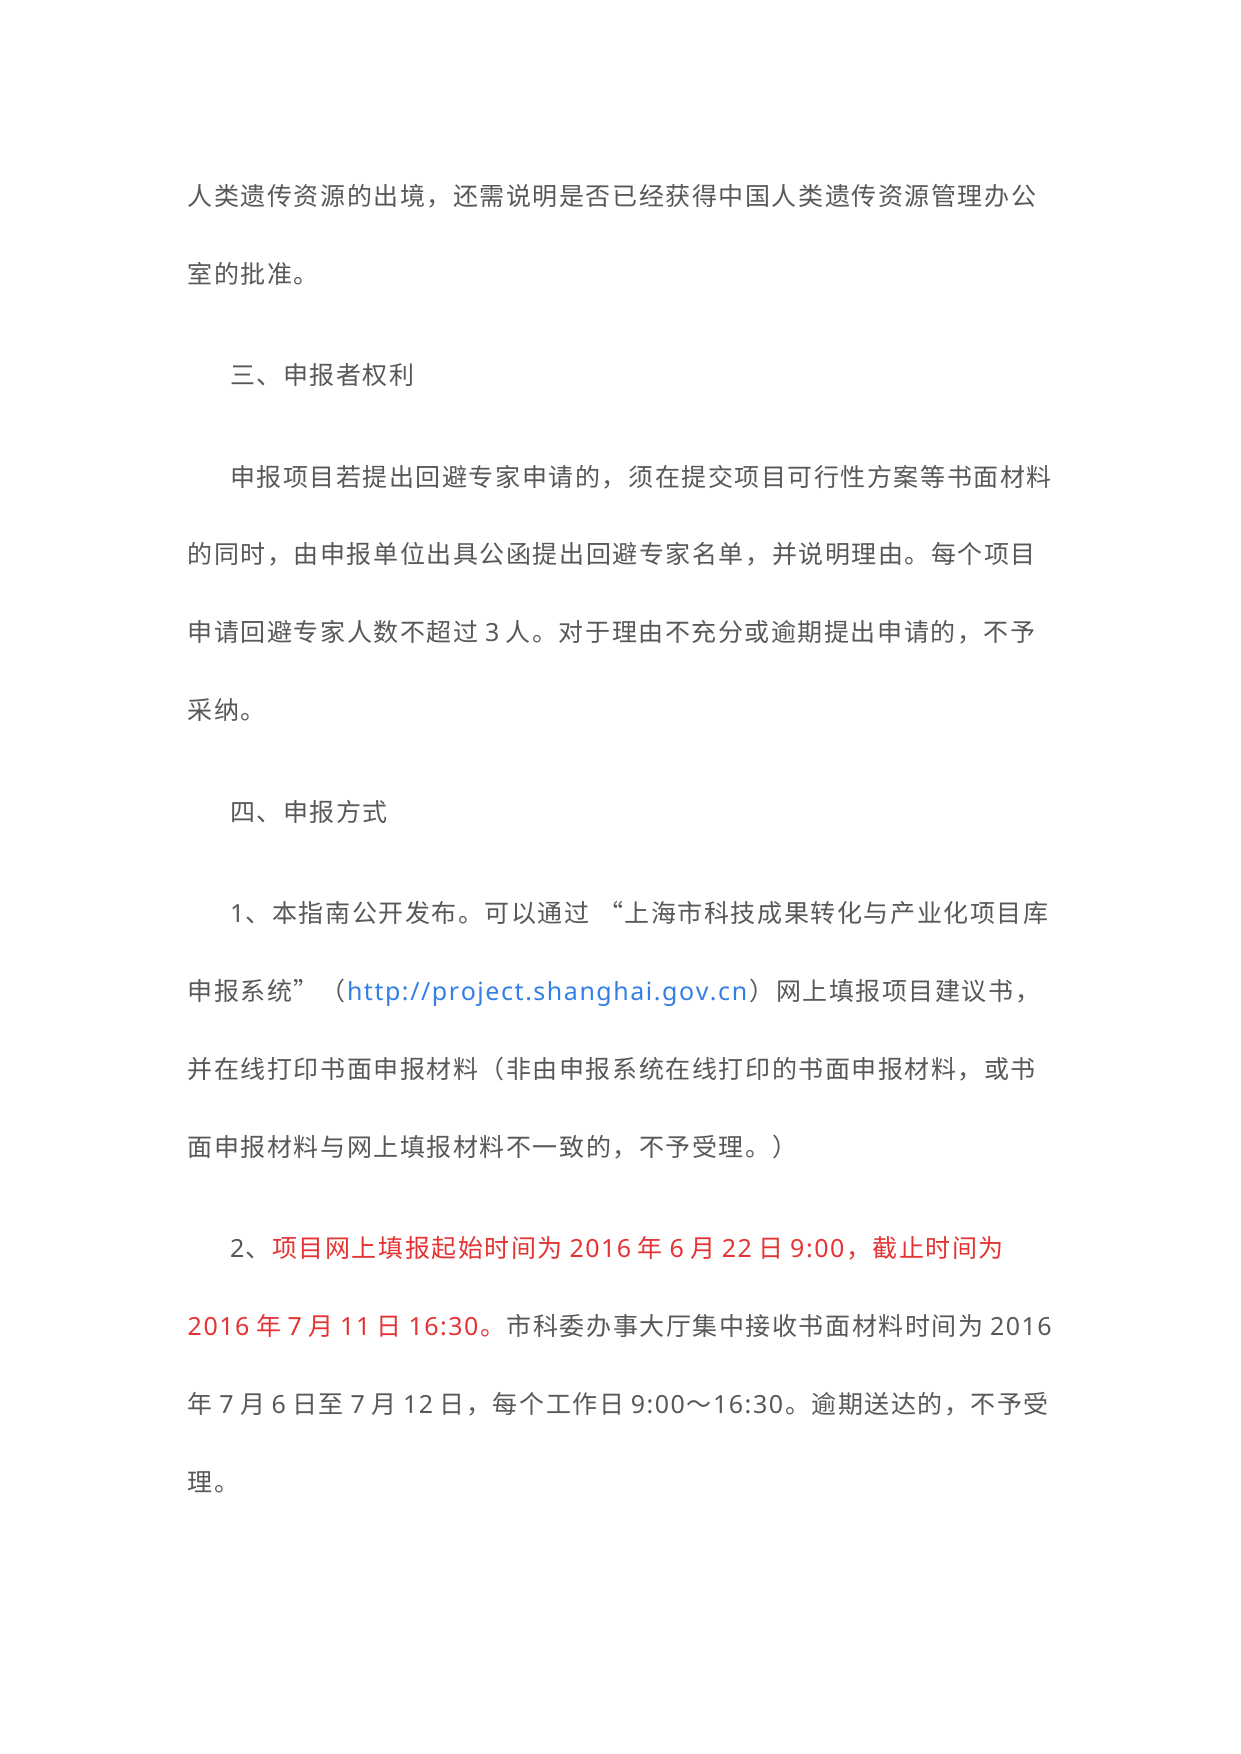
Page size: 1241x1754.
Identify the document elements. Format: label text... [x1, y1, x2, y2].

text 2、项目网上填报起始时间为2016年6月22日9:00，截止时间为2016年7月11日16:30。市科委办事大厅集中接收书面材料时间为2016年7月6日至7月12日，每个工作日9:00～16:30。逾期送达的，不予受理。 [187, 1214, 1053, 1513]
text 三、申报者权利 [187, 341, 1053, 406]
text 四、申报方式 [187, 778, 1053, 843]
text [187, 162, 1053, 305]
text 申报项目若提出回避专家申请的，须在提交项目可行性方案等书面材料的同时，由申报单位出具公函提出回避专家名单，并说明理由。每个项目申请回避专家人数不超过3人。对于理由不充分或逾期提出申请的，不予采纳。 [187, 443, 1053, 741]
text 1、本指南公开发布。可以通过 “上海市科技成果转化与产业化项目库申报系统”（http://project.shanghai.gov.cn）网上填报项目建议书，并在线打印书面申报材料（非由申报系统在线打印的书面申报材料，或书面申报材料与网上填报材料不一致的，不予受理。） [187, 879, 1053, 1178]
